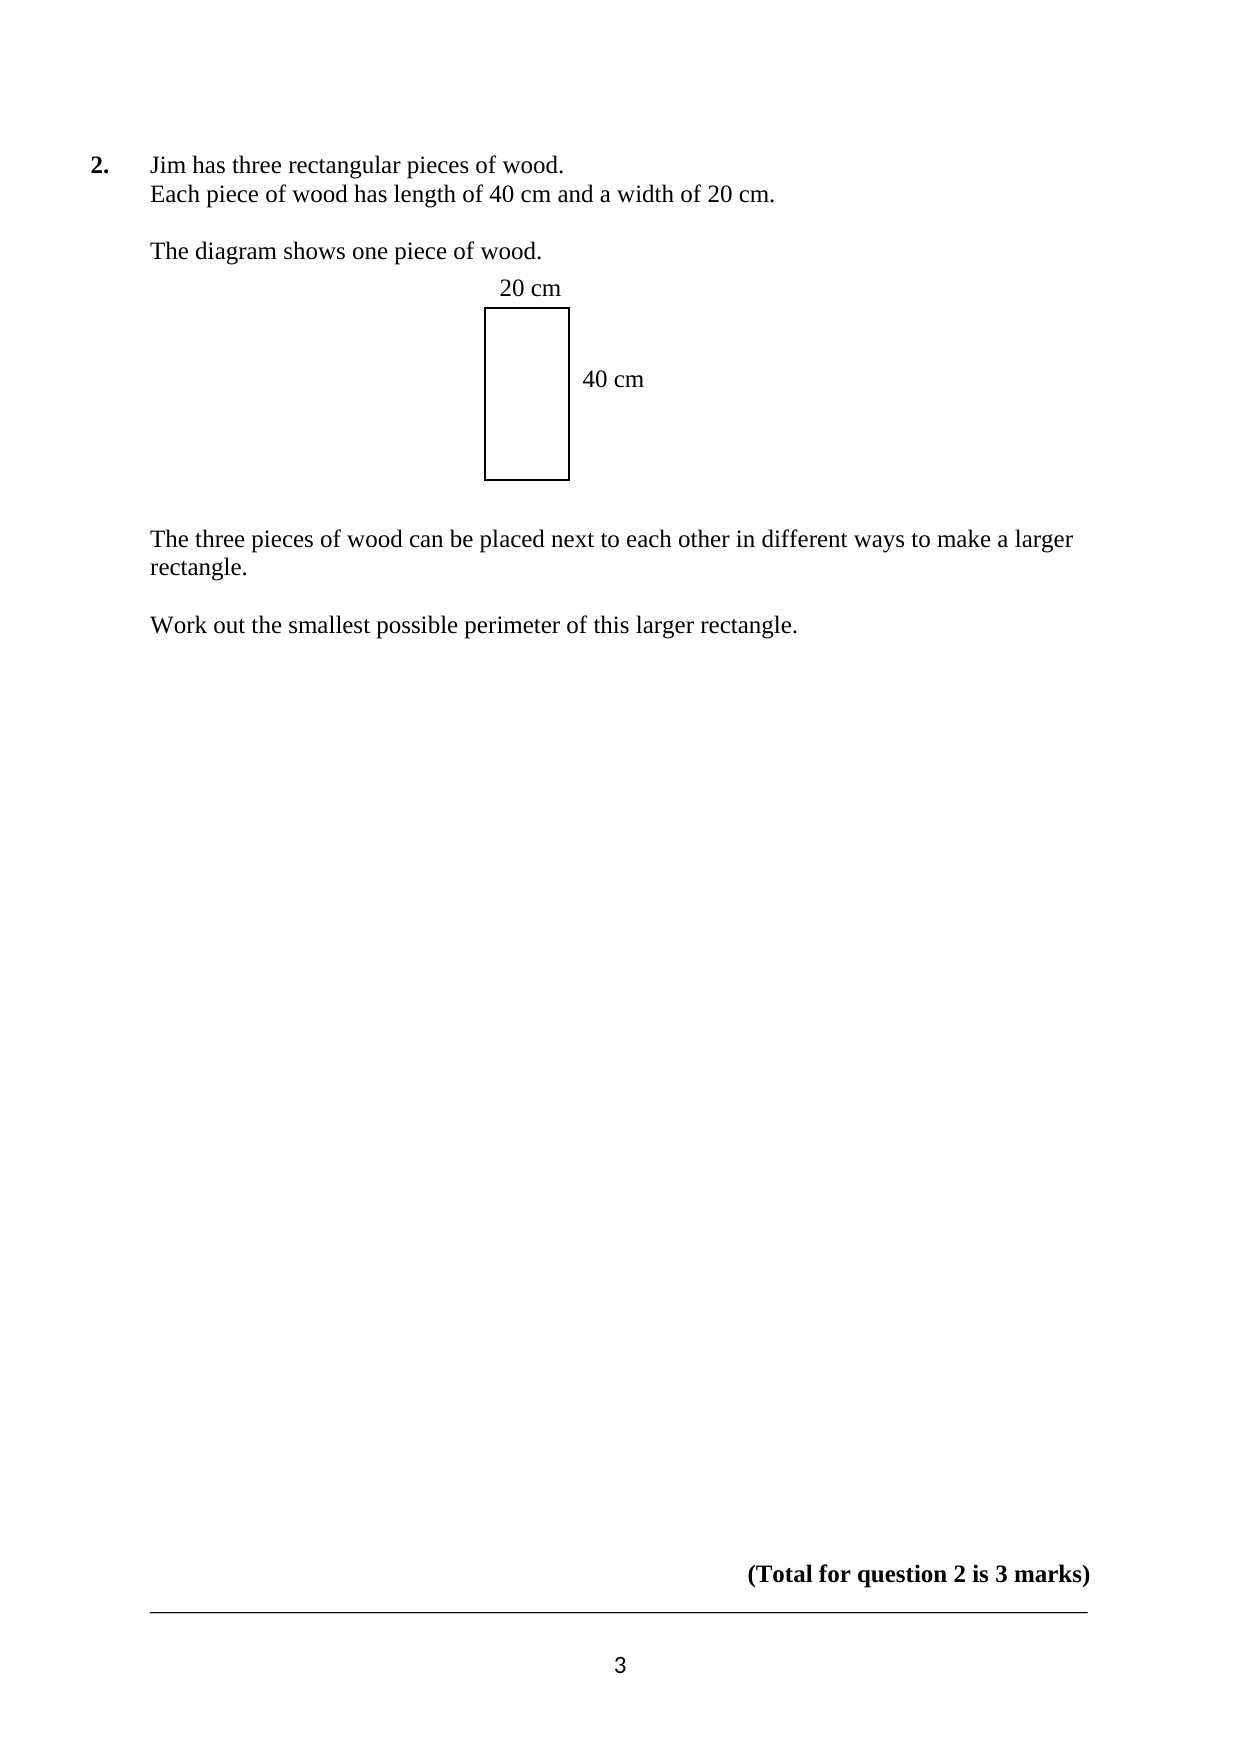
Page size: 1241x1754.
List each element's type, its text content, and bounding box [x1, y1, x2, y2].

text The diagram shows one piece of wood. [150, 236, 1090, 265]
text ___________________________________________________________________________ [150, 1587, 1090, 1616]
text Work out the smallest possible perimeter of this larger rectangle. [150, 610, 1090, 639]
text The three pieces of wood can be placed next to each other in different ways to make a larger rectangle. [150, 524, 1090, 581]
text Each piece of wood has length of 40 cm and a width of 20 cm. [150, 179, 1090, 207]
text 2. Jim has three rectangular pieces of wood. [90, 150, 1090, 179]
text (Total for question 2 is 3 marks) [150, 1559, 1090, 1587]
